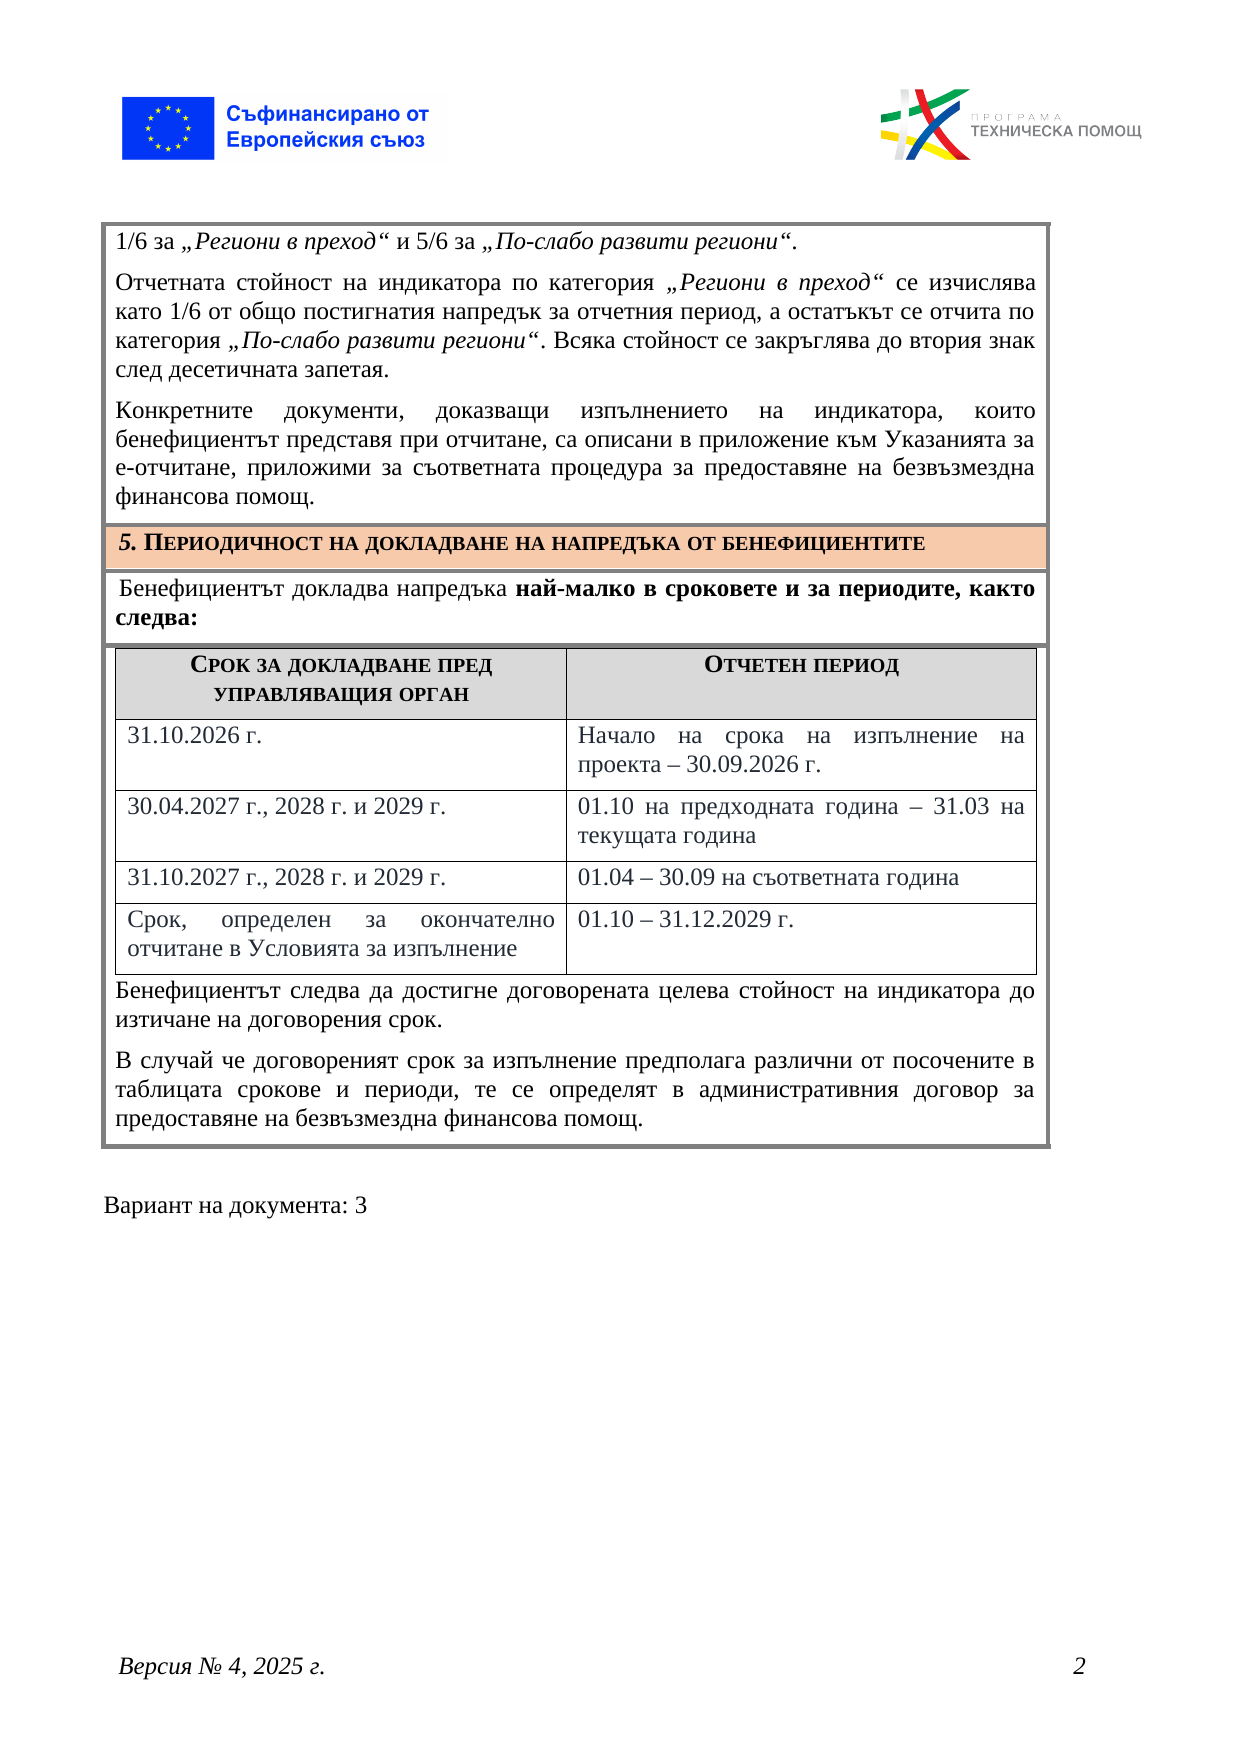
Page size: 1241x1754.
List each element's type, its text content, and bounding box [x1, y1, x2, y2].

table_cell Бенефициентът докладва напредъка най-малко в сроковете и за периодите, както следва: [106, 573, 1046, 643]
list Вариант на документа: 3 [103, 1190, 1092, 1219]
picture [876, 73, 1147, 164]
picture [118, 93, 449, 164]
table_cell 5. Периодичност на докладване на напредъка от бенефициентите [106, 527, 1046, 568]
table_cell Бенефициентът следва да достигне договорената целева стойност на индикатора до изтичане на договорения срок. В случай че договореният срок за изпълнение предполага различни от посочените в таблицата срокове и периоди, те се определят в административния договор за предоставяне на безвъзмездна финансова помощ. [106, 648, 1046, 1144]
